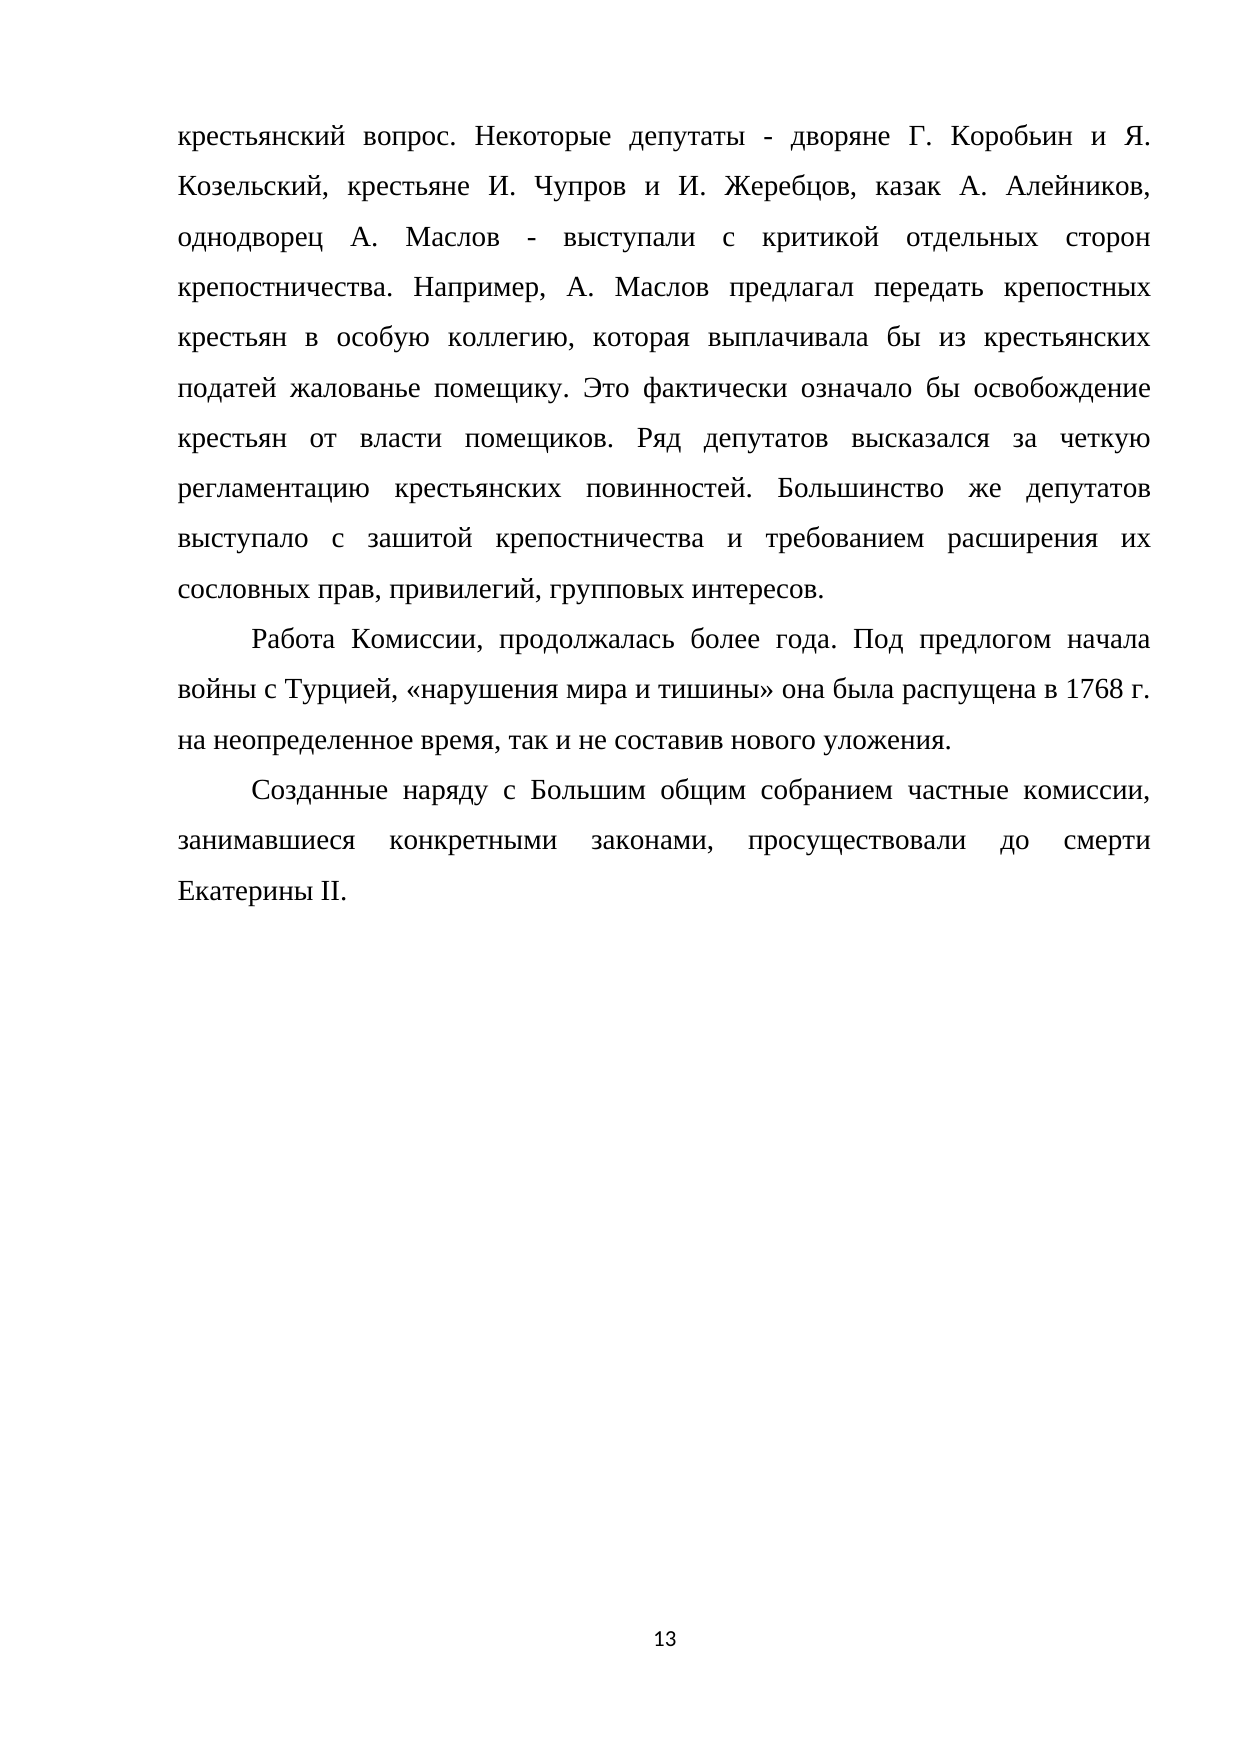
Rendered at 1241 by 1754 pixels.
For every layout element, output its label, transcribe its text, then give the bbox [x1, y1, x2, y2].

text Созданные наряду с Большим общим собранием частные комиссии, занимавшиеся конкретными законами, просуществовали до смерти Екатерины II. [177, 772, 1152, 906]
text Работа Комиссии, продолжалась более года. Под предлогом начала войны с Турцией, «нарушения мира и тишины» она была распущена в 1768 г. на неопределенное время, так и не составив нового уложения. [177, 621, 1152, 755]
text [177, 118, 1152, 604]
